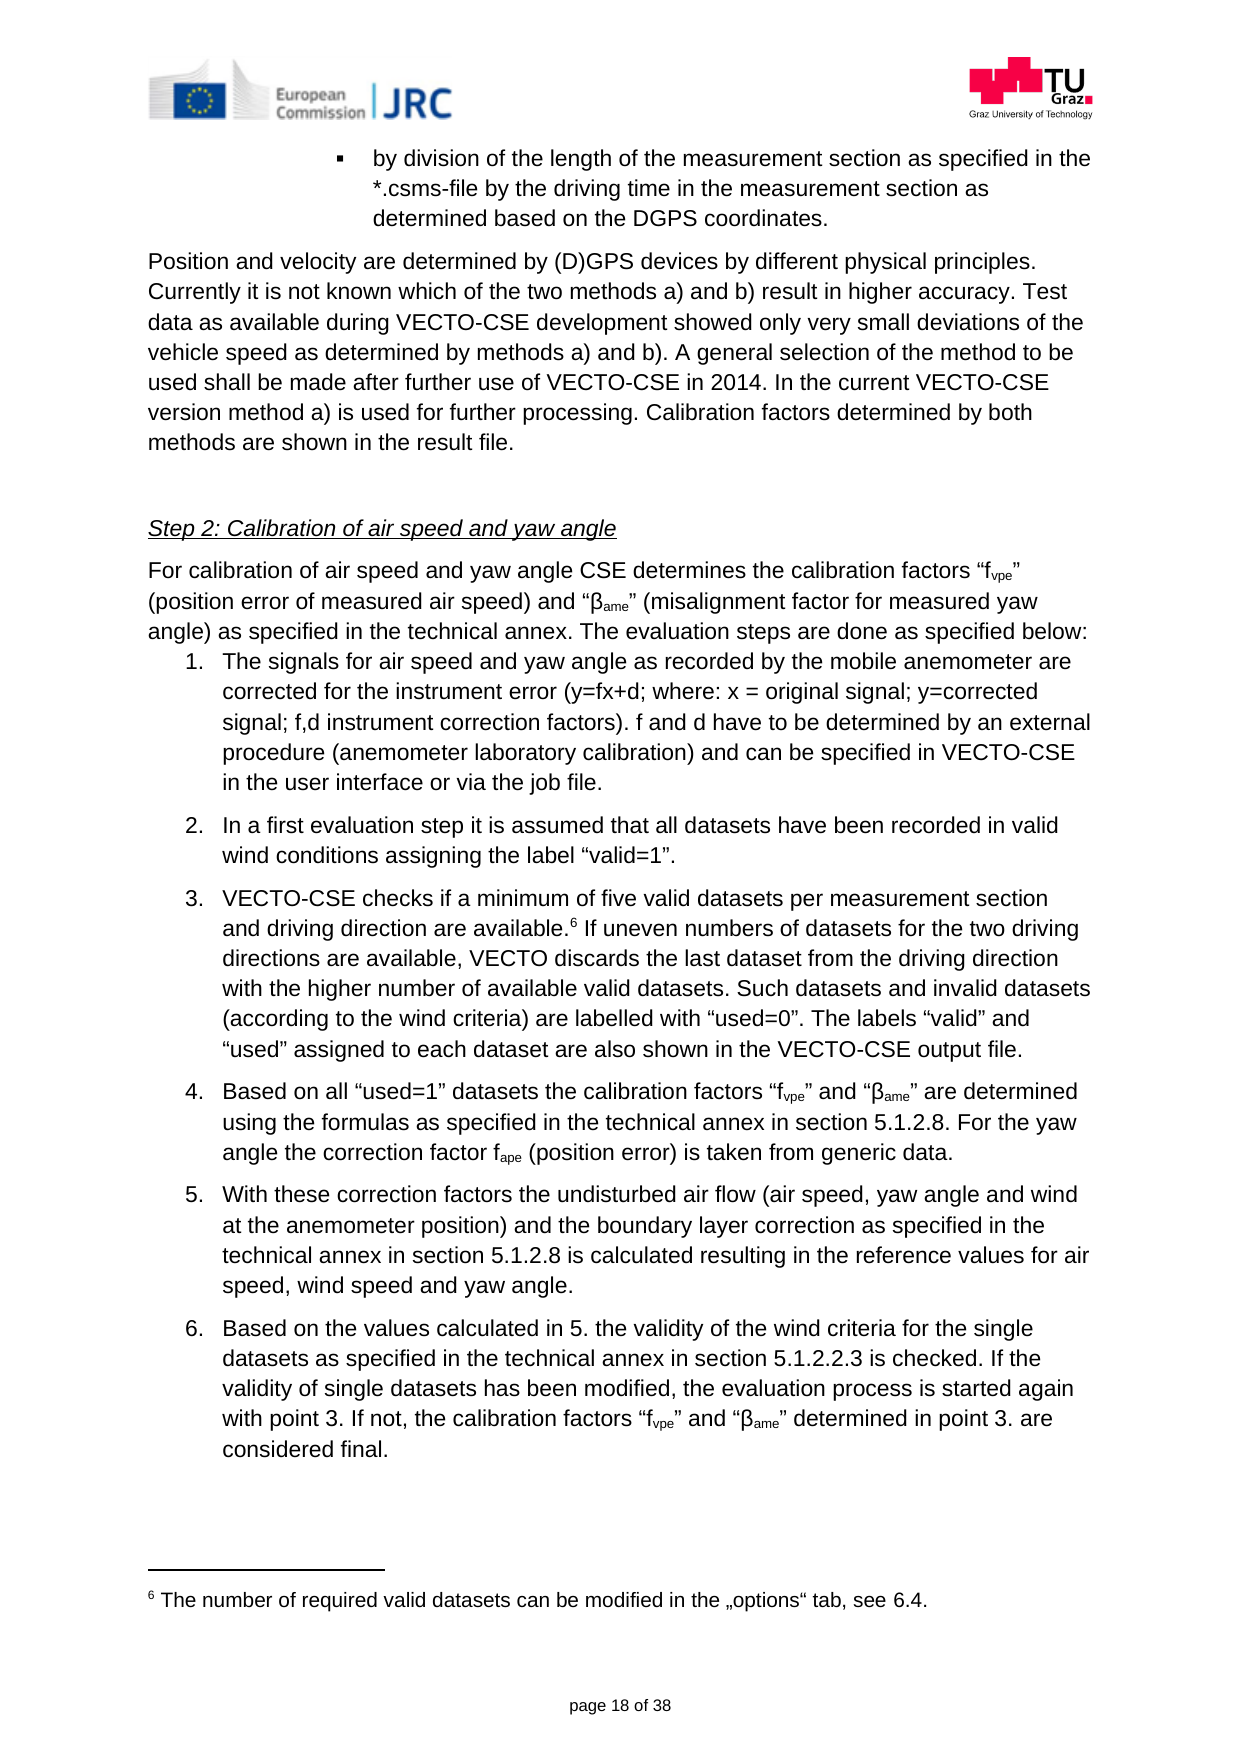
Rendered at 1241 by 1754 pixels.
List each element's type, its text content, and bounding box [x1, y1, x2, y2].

list With these correction factors the undisturbed air flow (air speed, yaw angle and wind at the anemometer position) and the boundary layer correction as specified in the technical annex in section 5.1.2.8 is calculated resulting in the reference values for air speed, wind speed and yaw angle. [185, 1181, 1092, 1298]
picture [969, 57, 1093, 120]
list VECTO-CSE checks if a minimum of five valid datasets per measurement section and driving direction are available. If uneven numbers of datasets for the two driving directions are available, VECTO discards the last dataset from the driving direction with the higher number of available valid datasets. Such datasets and invalid datasets (according to the wind criteria) are labelled with “used=0”. The labels “valid” and “used” assigned to each dataset are also shown in the VECTO-CSE output file. [185, 884, 1092, 1062]
list The signals for air speed and yaw angle as recorded by the mobile anemometer are corrected for the instrument error (y=fx+d; where: x = original signal; y=corrected signal; f,d instrument correction factors). f and d have to be determined by an external procedure (anemometer laboratory calibration) and can be specified in VECTO-CSE in the user interface or via the job file. [185, 648, 1092, 795]
list by division of the length of the measurement section as specified in the *.csms-file by the driving time in the measurement section as determined based on the DGPS coordinates. [335, 145, 1092, 232]
text For calibration of air speed and yaw angle CSE determines the calibration factors “fvpe” (position error of measured air speed) and “βame” (misalignment factor for measured yaw angle) as specified in the technical annex. The evaluation steps are done as specified below: [148, 557, 1092, 644]
picture [147, 56, 453, 120]
list Based on the values calculated in 5. the validity of the wind criteria for the single datasets as specified in the technical annex in section 5.1.2.2.3 is checked. If the validity of single datasets has been modified, the evaluation process is started again with point 3. If not, the calibration factors “fvpe” and “βame” determined in point 3. are considered final. [185, 1315, 1092, 1462]
text Position and velocity are determined by (D)GPS devices by different physical principles. Currently it is not known which of the two methods a) and b) result in higher accuracy. Test data as available during VECTO-CSE development showed only very small deviations of the vehicle speed as determined by methods a) and b). A general selection of the method to be used shall be made after further use of VECTO-CSE in 2014. In the current VECTO-CSE version method a) is used for further processing. Calibration factors determined by both methods are shown in the result file. [148, 248, 1092, 456]
text Step 2: Calibration of air speed and yaw angle [148, 515, 1092, 541]
list Based on all “used=1” datasets the calibration factors “fvpe” and “βame” are determined using the formulas as specified in the technical annex in section 5.1.2.8. For the yaw angle the correction factor fape (position error) is taken from generic data. [185, 1078, 1092, 1165]
list In a first evaluation step it is assumed that all datasets have been recorded in valid wind conditions assigning the label “valid=1”. [185, 812, 1092, 868]
